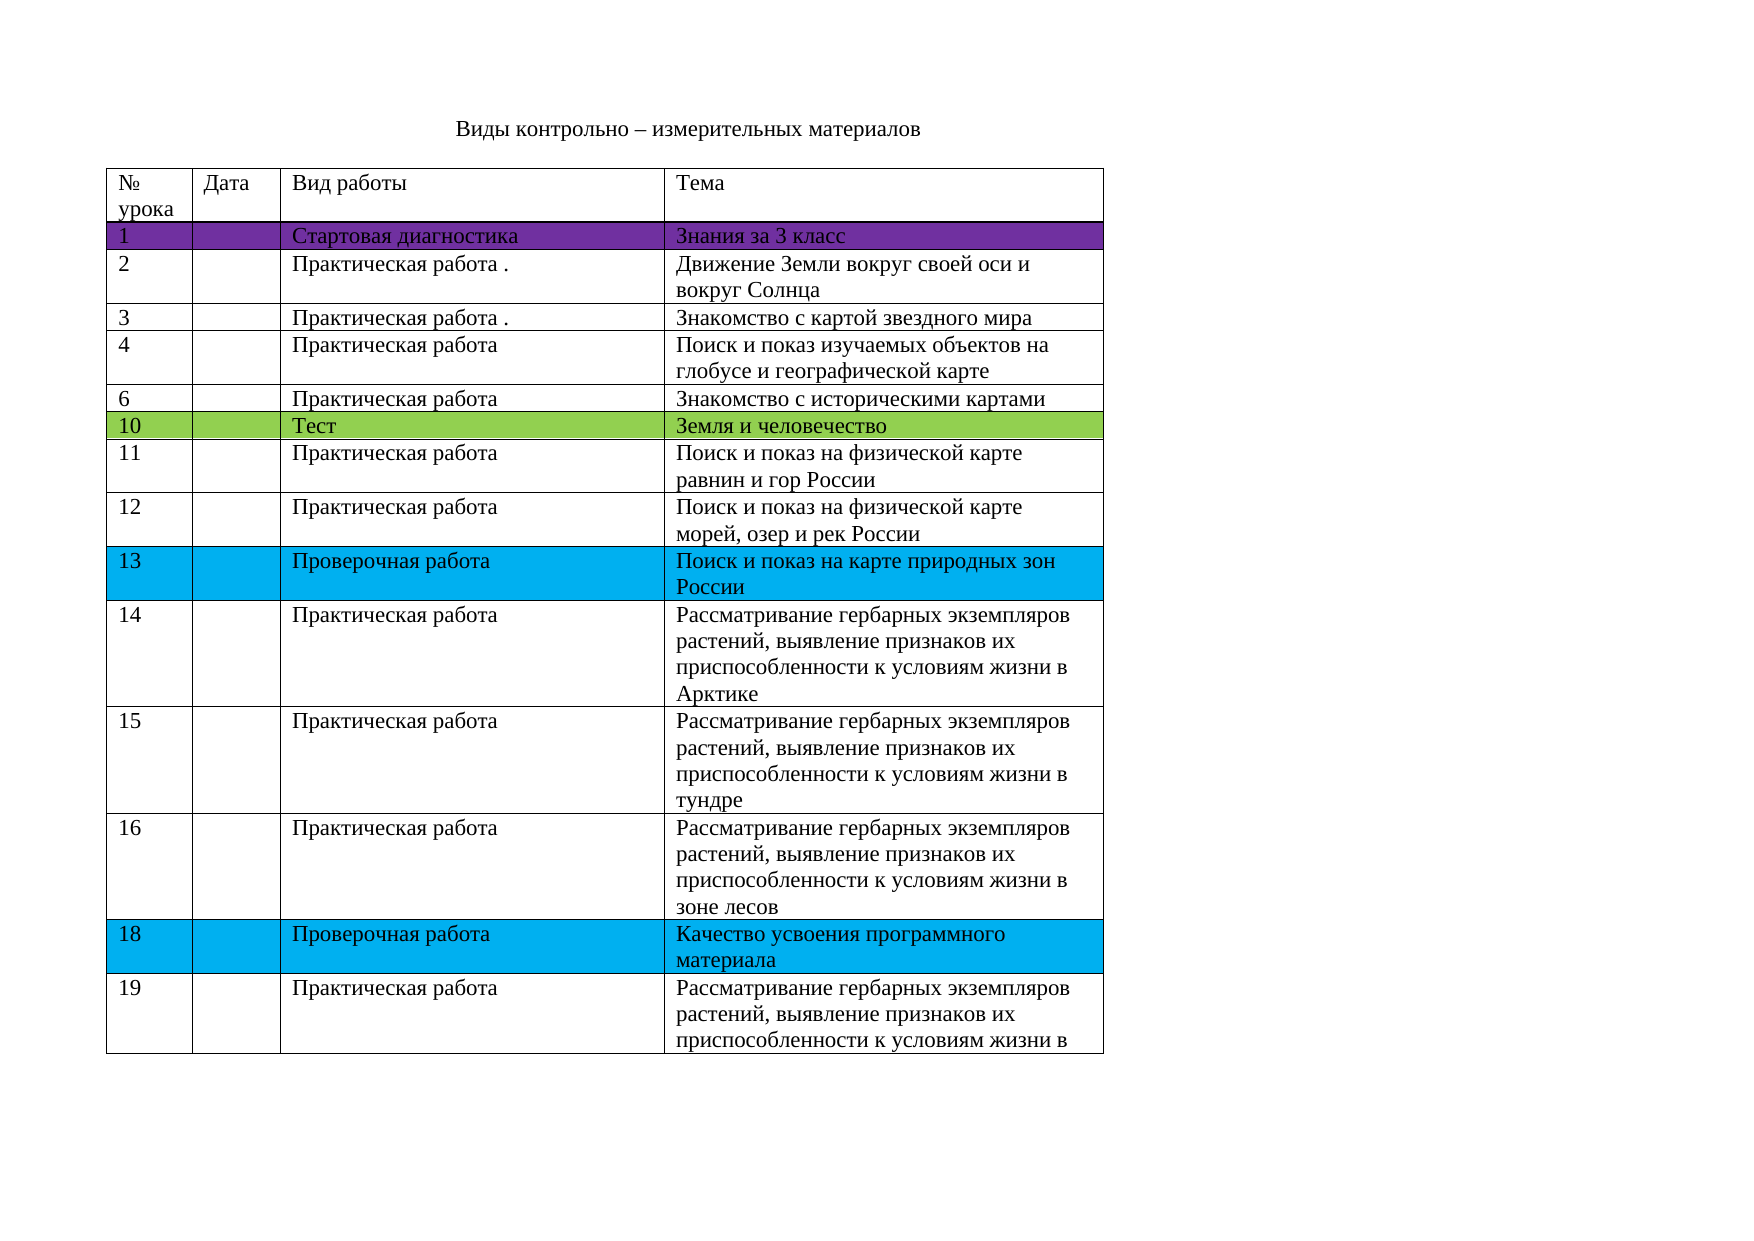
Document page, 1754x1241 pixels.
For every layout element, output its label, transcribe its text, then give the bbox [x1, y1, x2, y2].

table_cell 11 [107, 440, 192, 492]
table_cell Практическая работа [281, 440, 664, 492]
table_cell [193, 223, 280, 249]
table_cell [193, 304, 280, 330]
table_cell [193, 707, 280, 813]
table_cell 4 [107, 331, 192, 384]
table_cell [193, 814, 280, 919]
table_cell 18 [107, 920, 192, 973]
table_cell [193, 385, 280, 411]
table_cell Движение Земли вокруг своей оси и вокруг Солнца [665, 250, 1103, 302]
table_cell Тест [281, 412, 664, 438]
table_cell [193, 920, 280, 973]
table_cell Поиск и показ на карте природных зон России [665, 547, 1103, 600]
table_cell Практическая работа [281, 707, 664, 813]
table_cell Стартовая диагностика [281, 223, 664, 249]
table_header № урока [107, 169, 192, 221]
table_header Тема [665, 169, 1103, 221]
table_cell Практическая работа [281, 601, 664, 706]
table_cell [193, 974, 280, 1053]
table_cell 10 [107, 412, 192, 438]
table_cell Практическая работа [281, 385, 664, 411]
table_cell Практическая работа [281, 331, 664, 384]
table_cell Рассматривание гербарных экземпляров растений, выявление признаков их приспособленности к условиям жизни в Арктике [665, 601, 1103, 706]
table_cell Поиск и показ на физической карте равнин и гор России [665, 440, 1103, 492]
table_cell 13 [107, 547, 192, 600]
table_cell Практическая работа . [281, 304, 664, 330]
table_cell 1 [107, 223, 192, 249]
table_header Вид работы [281, 169, 664, 221]
table_cell 15 [107, 707, 192, 813]
table_cell Практическая работа [281, 974, 664, 1053]
table_cell [193, 331, 280, 384]
table_cell Поиск и показ на физической карте морей, озер и рек России [665, 493, 1103, 546]
table_cell 16 [107, 814, 192, 919]
table_cell Практическая работа . [281, 250, 664, 302]
table_cell Знакомство с картой звездного мира [665, 304, 1103, 330]
table_cell Проверочная работа [281, 920, 664, 973]
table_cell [665, 974, 1103, 1053]
table_cell [193, 493, 280, 546]
table_cell Практическая работа [281, 814, 664, 919]
table_cell Поиск и показ изучаемых объектов на глобусе и географической карте [665, 331, 1103, 384]
table_cell Качество усвоения программного материала [665, 920, 1103, 973]
table_cell Рассматривание гербарных экземпляров растений, выявление признаков их приспособленности к условиям жизни в тундре [665, 707, 1103, 813]
text Виды контрольно – измерительных материалов [118, 115, 1636, 141]
table_cell [193, 601, 280, 706]
table_cell Рассматривание гербарных экземпляров растений, выявление признаков их приспособленности к условиям жизни в зоне лесов [665, 814, 1103, 919]
table_cell [193, 547, 280, 600]
table_cell 14 [107, 601, 192, 706]
table_cell Проверочная работа [281, 547, 664, 600]
table_cell Знания за 3 класс [665, 223, 1103, 249]
table_cell 12 [107, 493, 192, 546]
table_header Дата [193, 169, 280, 221]
table_cell Земля и человечество [665, 412, 1103, 438]
table_cell Практическая работа [281, 493, 664, 546]
table_cell [193, 412, 280, 438]
table_cell 3 [107, 304, 192, 330]
table_cell [193, 440, 280, 492]
table_cell Знакомство с историческими картами [665, 385, 1103, 411]
table_cell 2 [107, 250, 192, 302]
table_cell [193, 250, 280, 302]
table_cell 19 [107, 974, 192, 1053]
table_cell 6 [107, 385, 192, 411]
